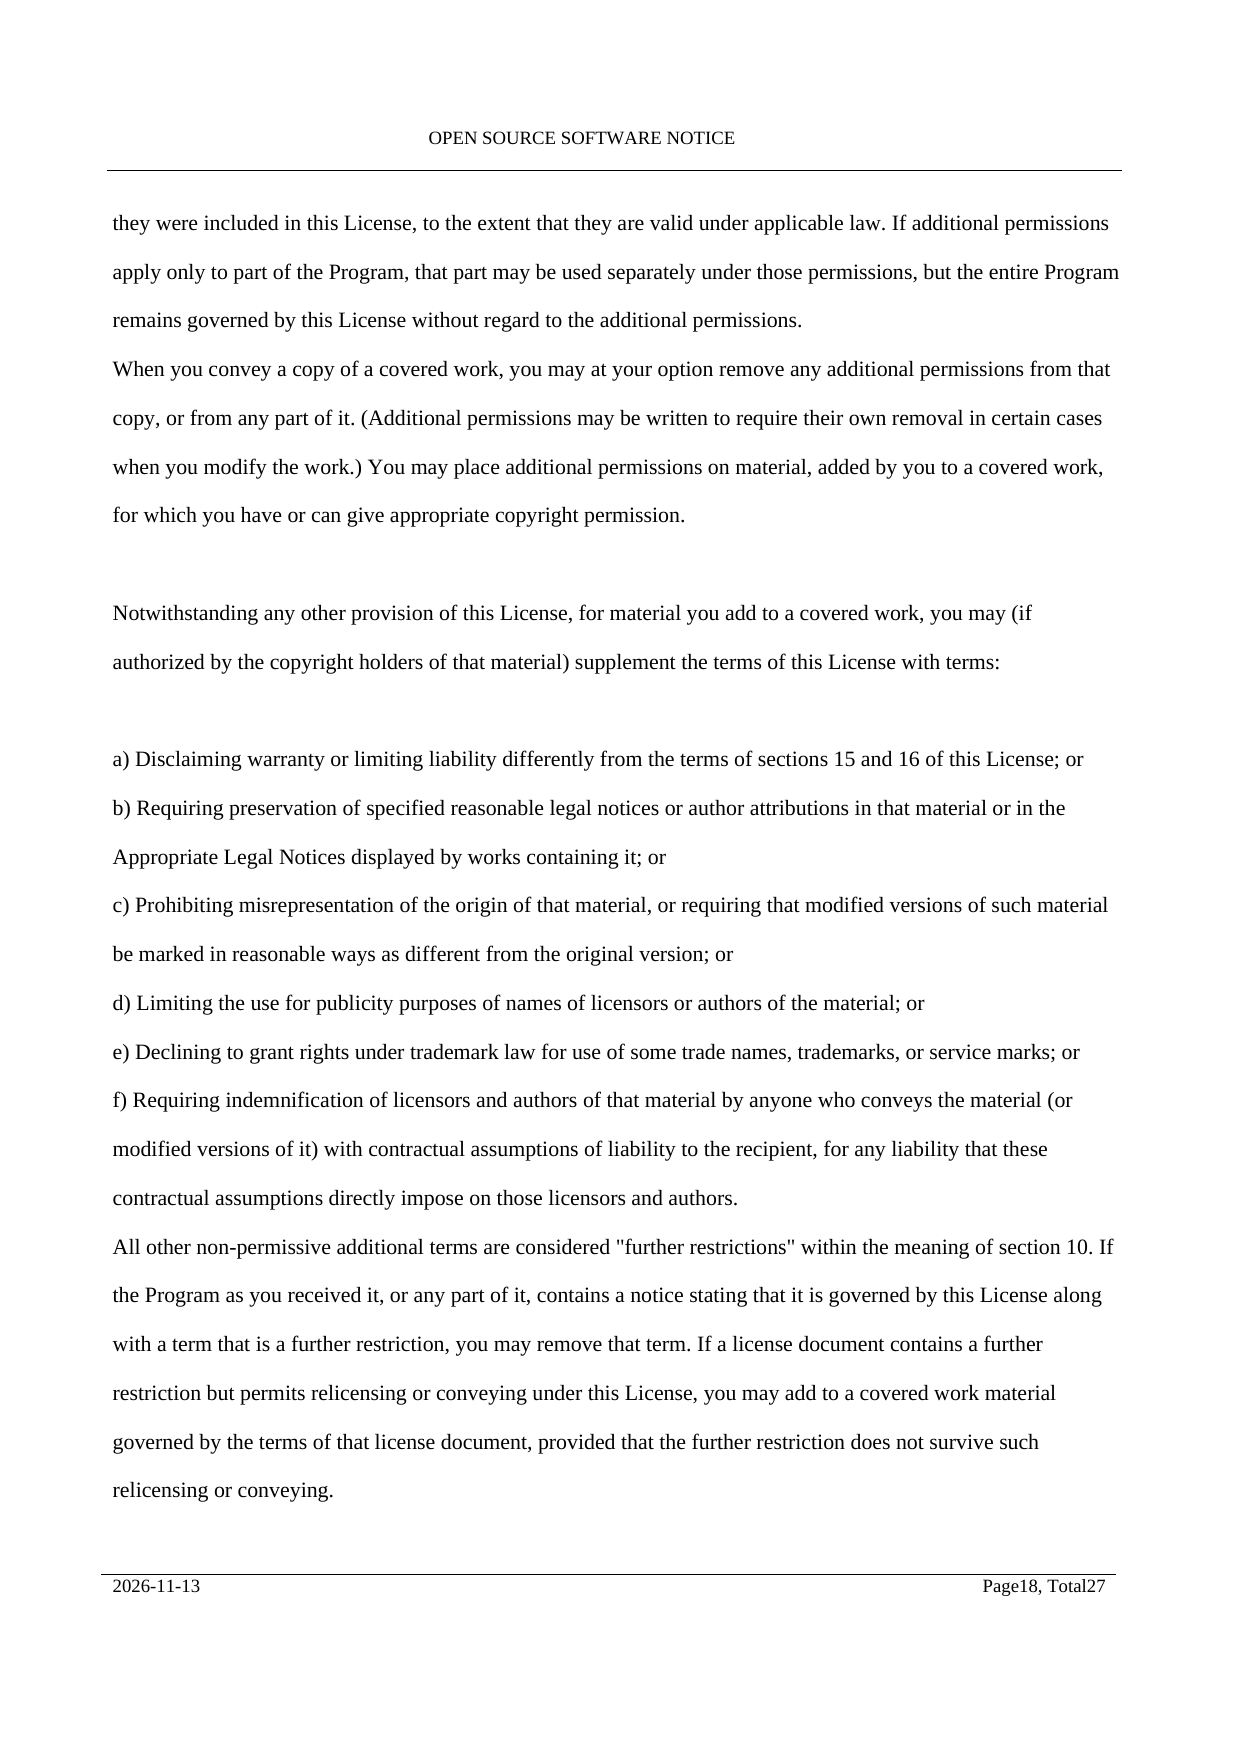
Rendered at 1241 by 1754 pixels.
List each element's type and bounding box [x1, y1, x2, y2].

text [112, 206, 1128, 1506]
